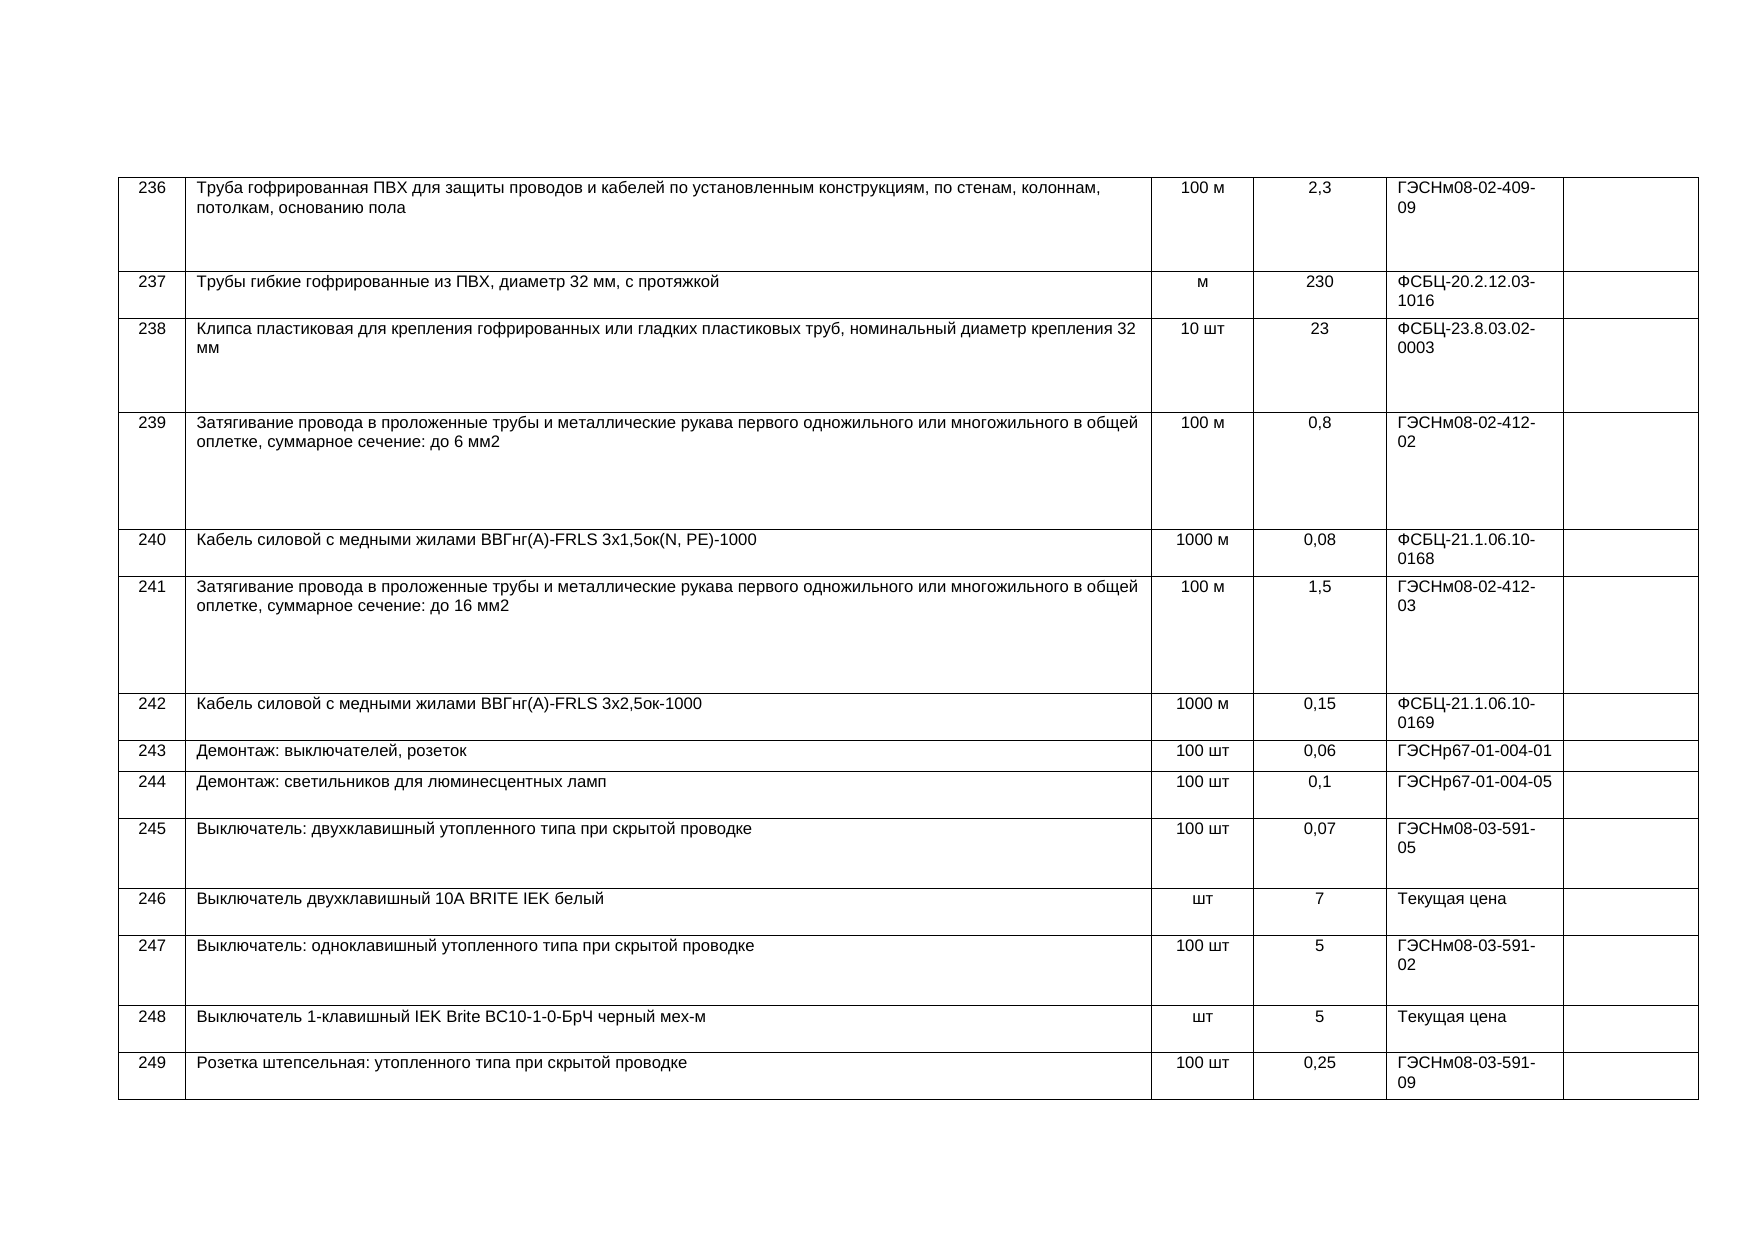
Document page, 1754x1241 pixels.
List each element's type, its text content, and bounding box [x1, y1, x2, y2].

table_cell [1564, 577, 1698, 693]
table_cell ГЭСНм08-03-591-02 [1387, 936, 1563, 1005]
table_cell [1564, 694, 1698, 740]
table_cell 237 [119, 272, 185, 318]
table_cell [1564, 530, 1698, 576]
table_cell м [1152, 272, 1253, 318]
table_cell Клипса пластиковая для крепления гофрированных или гладких пластиковых труб, номинальный диаметр крепления 32 мм [186, 319, 1151, 412]
table_cell 100 шт [1152, 819, 1253, 888]
table_cell 239 [119, 413, 185, 529]
table_cell 246 [119, 889, 185, 935]
table_cell 1000 м [1152, 694, 1253, 740]
table_cell 248 [119, 1006, 185, 1052]
table_cell [1564, 936, 1698, 1005]
table_cell [1564, 819, 1698, 888]
table_cell Демонтаж: светильников для люминесцентных ламп [186, 772, 1151, 818]
table_cell 5 [1254, 1006, 1386, 1052]
table_cell 100 м [1152, 178, 1253, 271]
table_cell Труба гофрированная ПВХ для защиты проводов и кабелей по установленным конструкциям, по стенам, колоннам, потолкам, основанию пола [186, 178, 1151, 271]
table_cell 230 [1254, 272, 1386, 318]
table_cell 238 [119, 319, 185, 412]
table_cell [1564, 1053, 1698, 1099]
table_cell Текущая цена [1387, 1006, 1563, 1052]
table_cell ФСБЦ-20.2.12.03-1016 [1387, 272, 1563, 318]
table_cell шт [1152, 1006, 1253, 1052]
table_cell ФСБЦ-23.8.03.02-0003 [1387, 319, 1563, 412]
table_cell 1,5 [1254, 577, 1386, 693]
table_cell 240 [119, 530, 185, 576]
table_cell 242 [119, 694, 185, 740]
table_cell 100 шт [1152, 936, 1253, 1005]
table_cell ГЭСНм08-02-409-09 [1387, 178, 1563, 271]
table_cell 23 [1254, 319, 1386, 412]
table_cell Кабель силовой с медными жилами ВВГнг(A)-FRLS 3х2,5ок-1000 [186, 694, 1151, 740]
table_cell [1564, 413, 1698, 529]
table_cell 100 шт [1152, 1053, 1253, 1099]
table_cell [1564, 272, 1698, 318]
table_cell 249 [119, 1053, 185, 1099]
table_cell 244 [119, 772, 185, 818]
table_cell ГЭСНм08-02-412-02 [1387, 413, 1563, 529]
table_cell 100 шт [1152, 741, 1253, 771]
table_cell Демонтаж: выключателей, розеток [186, 741, 1151, 771]
table_cell [1564, 772, 1698, 818]
table_cell ГЭСНм08-03-591-09 [1387, 1053, 1563, 1099]
table_cell 100 м [1152, 413, 1253, 529]
table_cell 0,25 [1254, 1053, 1386, 1099]
table_cell [1564, 741, 1698, 771]
table_cell 0,08 [1254, 530, 1386, 576]
table_cell 245 [119, 819, 185, 888]
table_cell 0,06 [1254, 741, 1386, 771]
table_cell Выключатель: одноклавишный утопленного типа при скрытой проводке [186, 936, 1151, 1005]
table_cell [1564, 889, 1698, 935]
table_cell [1564, 319, 1698, 412]
table_cell Выключатель 1-клавишный IEK Brite ВС10-1-0-БрЧ черный мех-м [186, 1006, 1151, 1052]
table_cell ГЭСНр67-01-004-01 [1387, 741, 1563, 771]
table_cell 10 шт [1152, 319, 1253, 412]
table_cell 0,07 [1254, 819, 1386, 888]
table_cell Выключатель: двухклавишный утопленного типа при скрытой проводке [186, 819, 1151, 888]
table_cell 0,8 [1254, 413, 1386, 529]
table_cell 236 [119, 178, 185, 271]
table_cell 5 [1254, 936, 1386, 1005]
table_cell ФСБЦ-21.1.06.10-0169 [1387, 694, 1563, 740]
table_cell 247 [119, 936, 185, 1005]
table_cell 0,1 [1254, 772, 1386, 818]
table_cell 2,3 [1254, 178, 1386, 271]
table_cell Текущая цена [1387, 889, 1563, 935]
table_cell Затягивание провода в проложенные трубы и металлические рукава первого одножильного или многожильного в общей оплетке, суммарное сечение: до 6 мм2 [186, 413, 1151, 529]
table_cell ГЭСНм08-03-591-05 [1387, 819, 1563, 888]
table_cell 7 [1254, 889, 1386, 935]
table_cell [1564, 1006, 1698, 1052]
table_cell Затягивание провода в проложенные трубы и металлические рукава первого одножильного или многожильного в общей оплетке, суммарное сечение: до 16 мм2 [186, 577, 1151, 693]
table_cell шт [1152, 889, 1253, 935]
table_cell [1564, 178, 1698, 271]
table_cell Трубы гибкие гофрированные из ПВХ, диаметр 32 мм, с протяжкой [186, 272, 1151, 318]
table_cell 100 м [1152, 577, 1253, 693]
table_cell ФСБЦ-21.1.06.10-0168 [1387, 530, 1563, 576]
table_cell 1000 м [1152, 530, 1253, 576]
table_cell ГЭСНр67-01-004-05 [1387, 772, 1563, 818]
table_cell Выключатель двухклавишный 10А BRITE IEK белый [186, 889, 1151, 935]
table_cell 241 [119, 577, 185, 693]
table_cell 100 шт [1152, 772, 1253, 818]
table_cell Розетка штепсельная: утопленного типа при скрытой проводке [186, 1053, 1151, 1099]
table_cell ГЭСНм08-02-412-03 [1387, 577, 1563, 693]
table_cell 243 [119, 741, 185, 771]
table_cell Кабель силовой с медными жилами ВВГнг(A)-FRLS 3х1,5ок(N, PE)-1000 [186, 530, 1151, 576]
table_cell 0,15 [1254, 694, 1386, 740]
